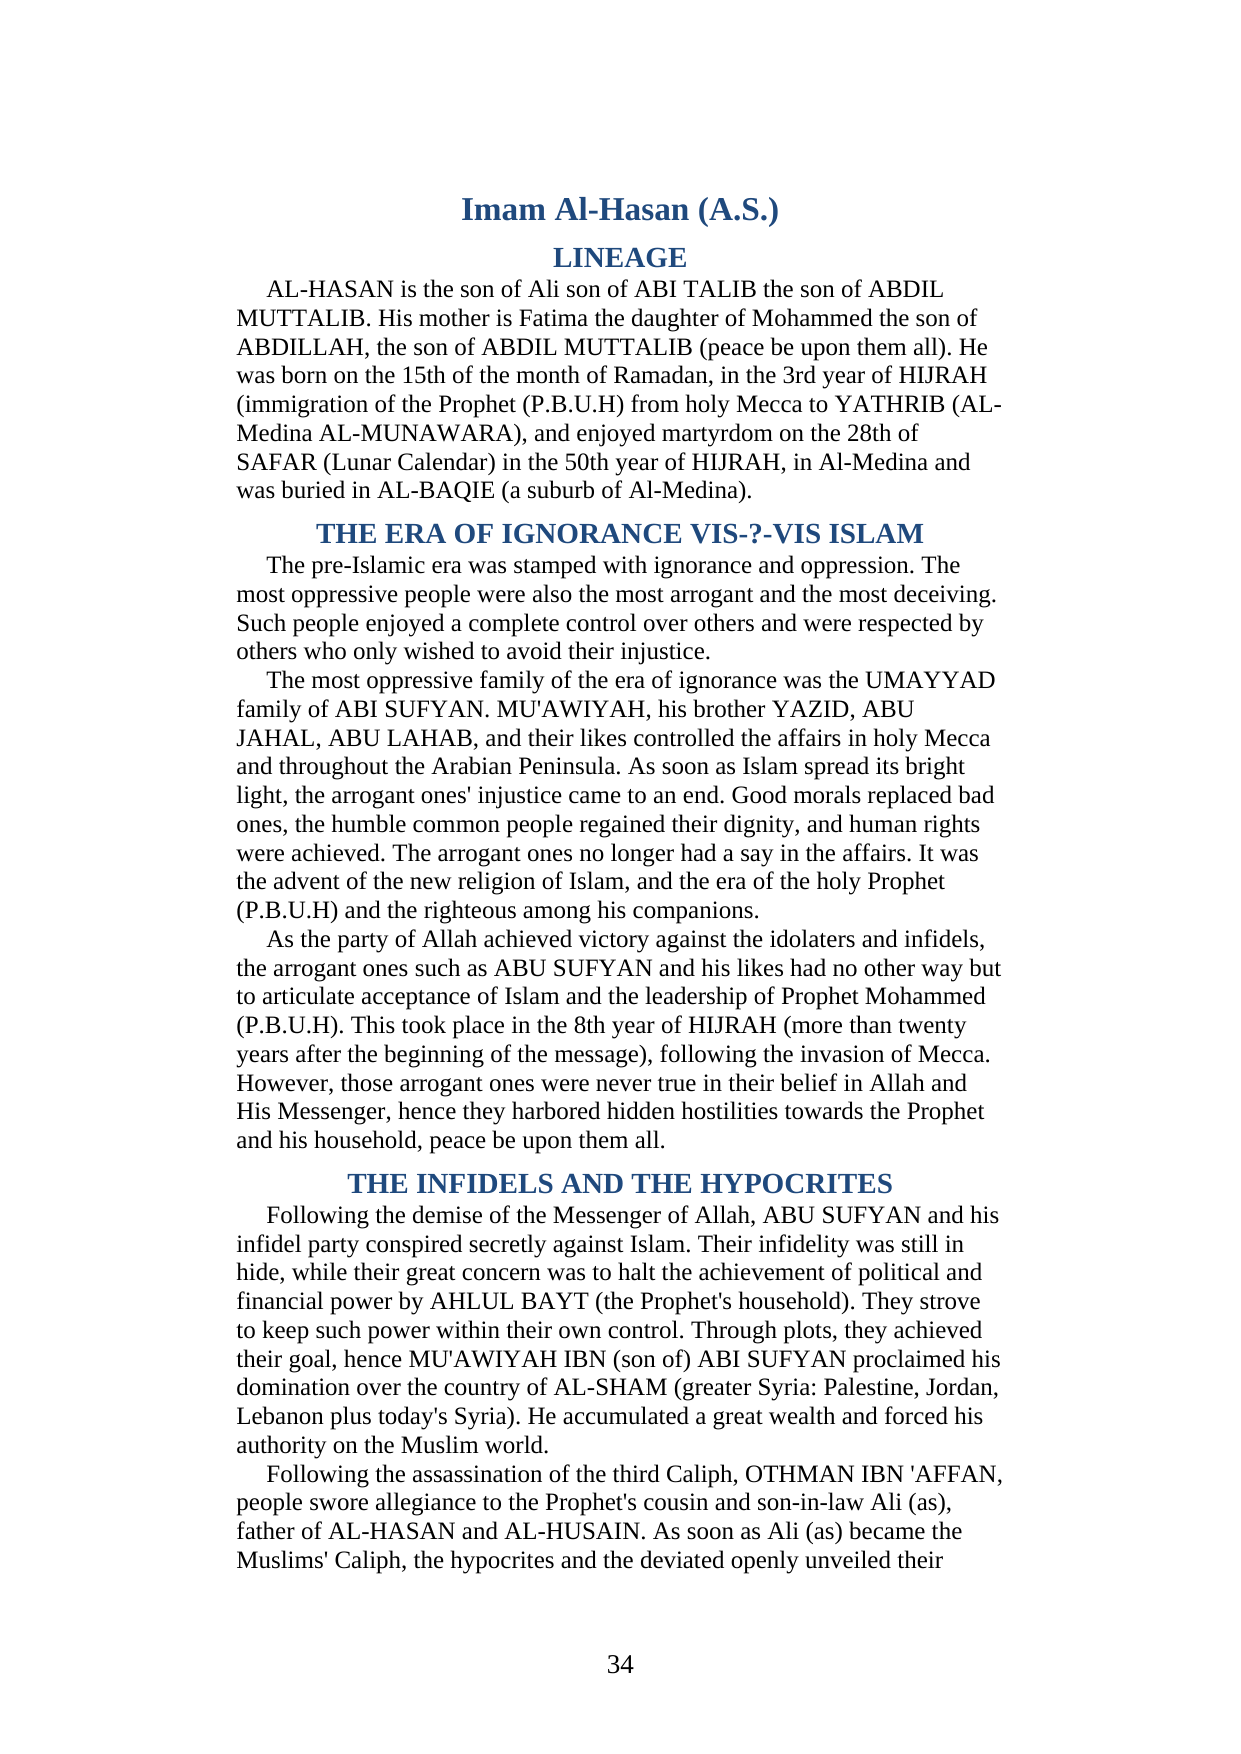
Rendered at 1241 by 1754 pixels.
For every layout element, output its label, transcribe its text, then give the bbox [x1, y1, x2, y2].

text The most oppressive family of the era of ignorance was the UMAYYAD family of ABI SUFYAN. MU'AWIYAH, his brother YAZID, ABU JAHAL, ABU LAHAB, and their likes controlled the affairs in holy Mecca and throughout the Arabian Peninsula. As soon as Islam spread its bright light, the arrogant ones' injustice came to an end. Good morals replaced bad ones, the humble common people regained their dignity, and human rights were achieved. The arrogant ones no longer had a say in the affairs. It was the advent of the new religion of Islam, and the era of the holy Prophet (P.B.U.H) and the righteous among his companions. [236, 665, 1004, 924]
text AL-HASAN is the son of Ali son of ABI TALIB the son of ABDIL MUTTALIB. His mother is Fatima the daughter of Mohammed the son of ABDILLAH, the son of ABDIL MUTTALIB (peace be upon them all). He was born on the 15th of the month of Ramadan, in the 3rd year of HIJRAH (immigration of the Prophet (P.B.U.H) from holy Mecca to YATHRIB (AL-Medina AL-MUNAWARA), and enjoyed martyrdom on the 28th of SAFAR (Lunar Calendar) in the 50th year of HIJRAH, in Al-Medina and was buried in AL-BAQIE (a suburb of Al-Medina). [236, 274, 1004, 504]
subtitle Imam Al-Hasan (A.S.) [236, 190, 1004, 228]
text Following the demise of the Messenger of Allah, ABU SUFYAN and his infidel party conspired secretly against Islam. Their infidelity was still in hide, while their great concern was to halt the achievement of political and financial power by AHLUL BAYT (the Prophet's household). They strove to keep such power within their own control. Through plots, they achieved their goal, hence MU'AWIYAH IBN (son of) ABI SUFYAN proclaimed his domination over the country of AL-SHAM (greater Syria: Palestine, Jordan, Lebanon plus today's Syria). He accumulated a great wealth and forced his authority on the Muslim world. [236, 1200, 1004, 1459]
text The pre-Islamic era was stamped with ignorance and oppression. The most oppressive people were also the most arrogant and the most deceiving. Such people enjoyed a complete control over others and were respected by others who only wished to avoid their injustice. [236, 550, 1004, 665]
subtitle THE ERA OF IGNORANCE VIS-?-VIS ISLAM [236, 517, 1004, 550]
text As the party of Allah achieved victory against the idolaters and infidels, the arrogant ones such as ABU SUFYAN and his likes had no other way but to articulate acceptance of Islam and the leadership of Prophet Mohammed (P.B.U.H). This took place in the 8th year of HIJRAH (more than twenty years after the beginning of the message), following the invasion of Mecca. However, those arrogant ones were never true in their belief in Allah and His Messenger, hence they harbored hidden hostilities towards the Prophet and his household, peace be upon them all. [236, 924, 1004, 1154]
subtitle THE INFIDELS AND THE HYPOCRITES [236, 1166, 1004, 1200]
subtitle LINEAGE [236, 241, 1004, 274]
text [236, 1459, 1004, 1574]
